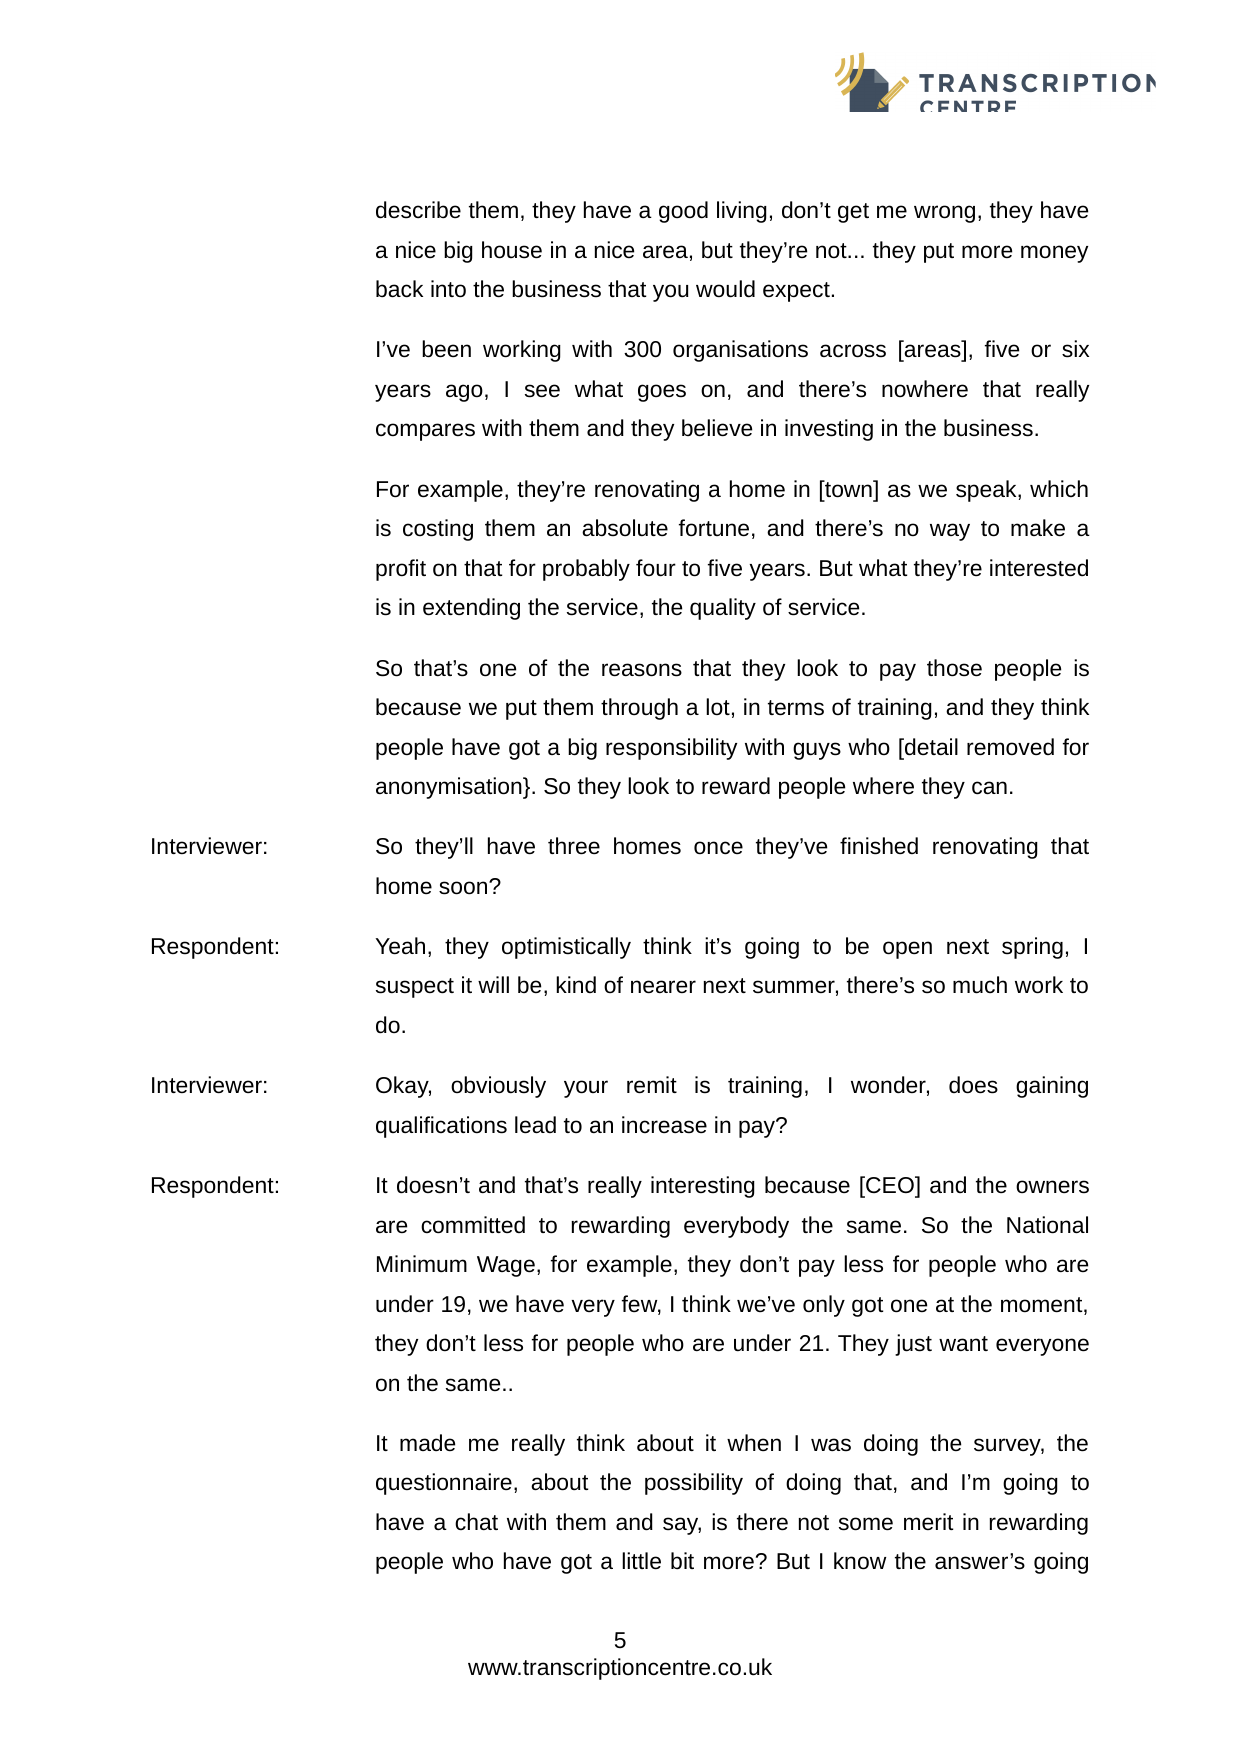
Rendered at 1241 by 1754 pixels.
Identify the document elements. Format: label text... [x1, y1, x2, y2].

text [150, 1430, 1090, 1574]
text Interviewer: Okay, obviously your remit is training, I wonder, does gaining qualifications lead to an increase in pay? [150, 1072, 1090, 1138]
text Respondent: Yeah, they optimistically think it’s going to be open next spring, I suspect it will be, kind of nearer next summer, there’s so much work to do. [150, 933, 1090, 1038]
text I’ve been working with 300 organisations across [areas], five or six years ago, I see what goes on, and there’s nowhere that really compares with them and they believe in investing in the business. [375, 336, 1090, 442]
text So that’s one of the reasons that they look to pay those people is because we put them through a lot, in terms of training, and they think people have got a big responsibility with guys who [detail removed for anonymisation}. So they look to reward people where they can. [375, 654, 1090, 799]
text For example, they’re renovating a home in [town] as we speak, which is costing them an absolute fortune, and there’s no way to make a profit on that for probably four to five years. But what they’re interested is in extending the service, the quality of service. [375, 476, 1090, 621]
text Interviewer: So they’ll have three homes once they’ve finished renovating that home soon? [150, 833, 1090, 899]
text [150, 197, 1090, 302]
picture [834, 52, 1156, 112]
text Respondent: It doesn’t and that’s really interesting because [CEO] and the owners are committed to rewarding everybody the same. So the National Minimum Wage, for example, they don’t pay less for people who are under 19, we have very few, I think we’ve only got one at the moment, they don’t less for people who are under 21. They just want everyone on the same.. [150, 1172, 1090, 1396]
